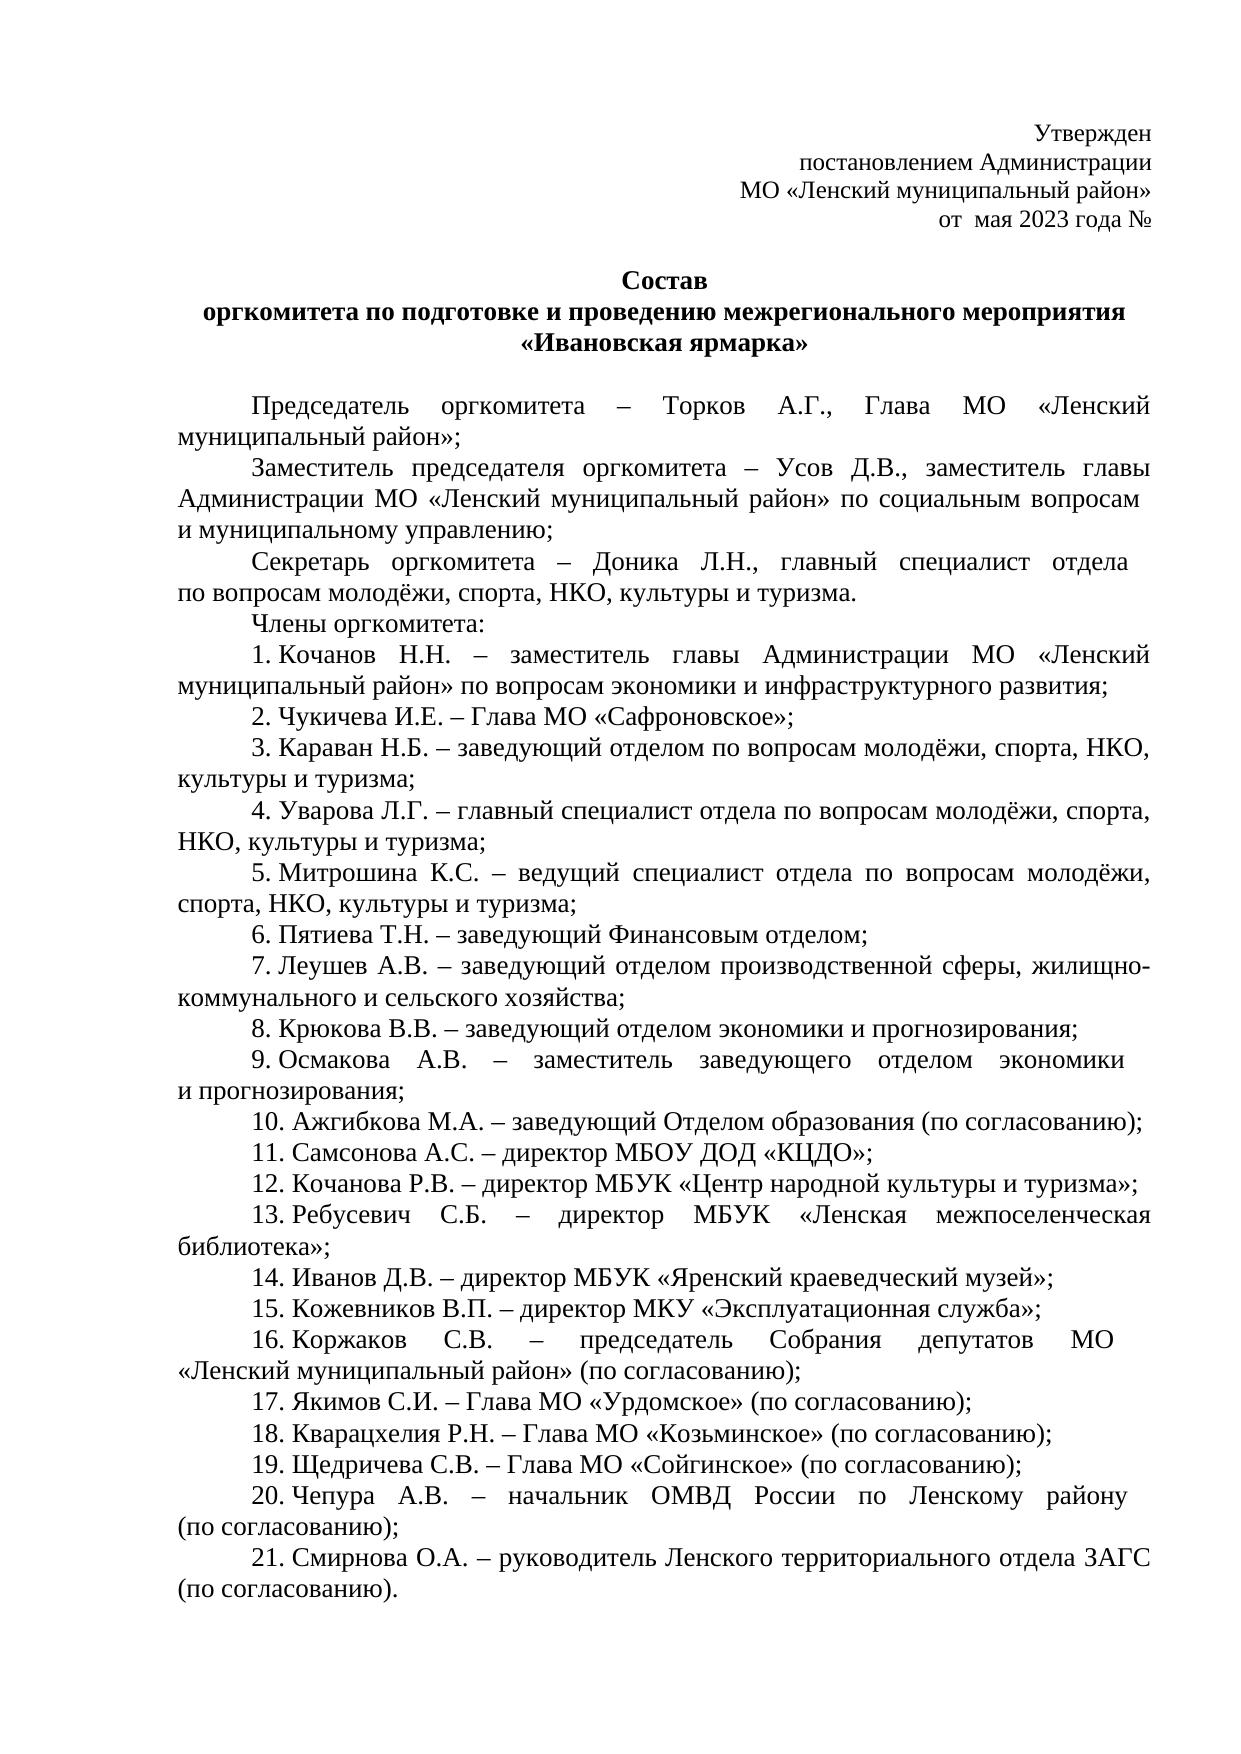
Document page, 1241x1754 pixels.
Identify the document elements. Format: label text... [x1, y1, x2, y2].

list Леушев А.В. – заведующий отделом производственной сферы, жилищно-коммунального и сельского хозяйства; [177, 949, 1152, 1012]
list Чепура А.В. – начальник ОМВД России по Ленскому району (по согласованию); [177, 1479, 1152, 1541]
list Осмакова А.В. – заместитель заведующего отделом экономики и прогнозирования; [177, 1043, 1152, 1105]
text Члены оргкомитета: [177, 607, 1152, 638]
text Заместитель председателя оргкомитета – Усов Д.В., заместитель главы Администрации МО «Ленский муниципальный район» по социальным вопросам и муниципальному управлению; [177, 451, 1152, 544]
list Иванов Д.В. – директор МБУК «Яренский краеведческий музей»; [177, 1261, 1152, 1292]
text оргкомитета по подготовке и проведению межрегионального мероприятия [177, 295, 1152, 327]
list Чукичева И.Е. – Глава МО «Сафроновское»; [177, 700, 1152, 731]
list Смирнова О.А. – руководитель Ленского территориального отдела ЗАГС (по согласованию). [177, 1541, 1152, 1603]
list Кожевников В.П. – директор МКУ «Эксплуатационная служба»; [177, 1292, 1152, 1323]
text Состав [177, 264, 1152, 295]
text Секретарь оргкомитета – Доника Л.Н., главный специалист отдела по вопросам молодёжи, спорта, НКО, культуры и туризма. [177, 544, 1152, 607]
list Коржаков С.В. – председатель Собрания депутатов МО «Ленский муниципальный район» (по согласованию); [177, 1323, 1152, 1386]
list Якимов С.И. – Глава МО «Урдомское» (по согласованию); [177, 1386, 1152, 1417]
list Кочанов Н.Н. – заместитель главы Администрации МО «Ленский муниципальный район» по вопросам экономики и инфраструктурного развития; [177, 638, 1152, 700]
text от мая 2023 года № [177, 204, 1152, 233]
list Кочанова Р.В. – директор МБУК «Центр народной культуры и туризма»; [177, 1167, 1152, 1199]
list Ажгибкова М.А. – заведующий Отделом образования (по согласованию); [177, 1105, 1152, 1136]
list Самсонова А.С. – директор МБОУ ДОД «КЦДО»; [177, 1136, 1152, 1167]
list Ребусевич С.Б. – директор МБУК «Ленская межпоселенческая библиотека»; [177, 1199, 1152, 1261]
list Кварацхелия Р.Н. – Глава МО «Козьминское» (по согласованию); [177, 1417, 1152, 1448]
list Митрошина К.С. – ведущий специалист отдела по вопросам молодёжи, спорта, НКО, культуры и туризма; [177, 856, 1152, 918]
list Пятиева Т.Н. – заведующий Финансовым отделом; [177, 918, 1152, 949]
text Председатель оргкомитета – Торков А.Г., Глава МО «Ленский муниципальный район»; [177, 389, 1152, 451]
list Караван Н.Б. – заведующий отделом по вопросам молодёжи, спорта, НКО, культуры и туризма; [177, 731, 1152, 794]
text «Ивановская ярмарка» [177, 327, 1152, 358]
list Уварова Л.Г. – главный специалист отдела по вопросам молодёжи, спорта, НКО, культуры и туризма; [177, 794, 1152, 856]
text Утвержден [177, 118, 1152, 147]
list Крюкова В.В. – заведующий отделом экономики и прогнозирования; [177, 1012, 1152, 1043]
text постановлением Администрации [177, 147, 1152, 176]
text МО «Ленский муниципальный район» [177, 176, 1152, 204]
list Щедричева С.В. – Глава МО «Сойгинское» (по согласованию); [177, 1448, 1152, 1479]
